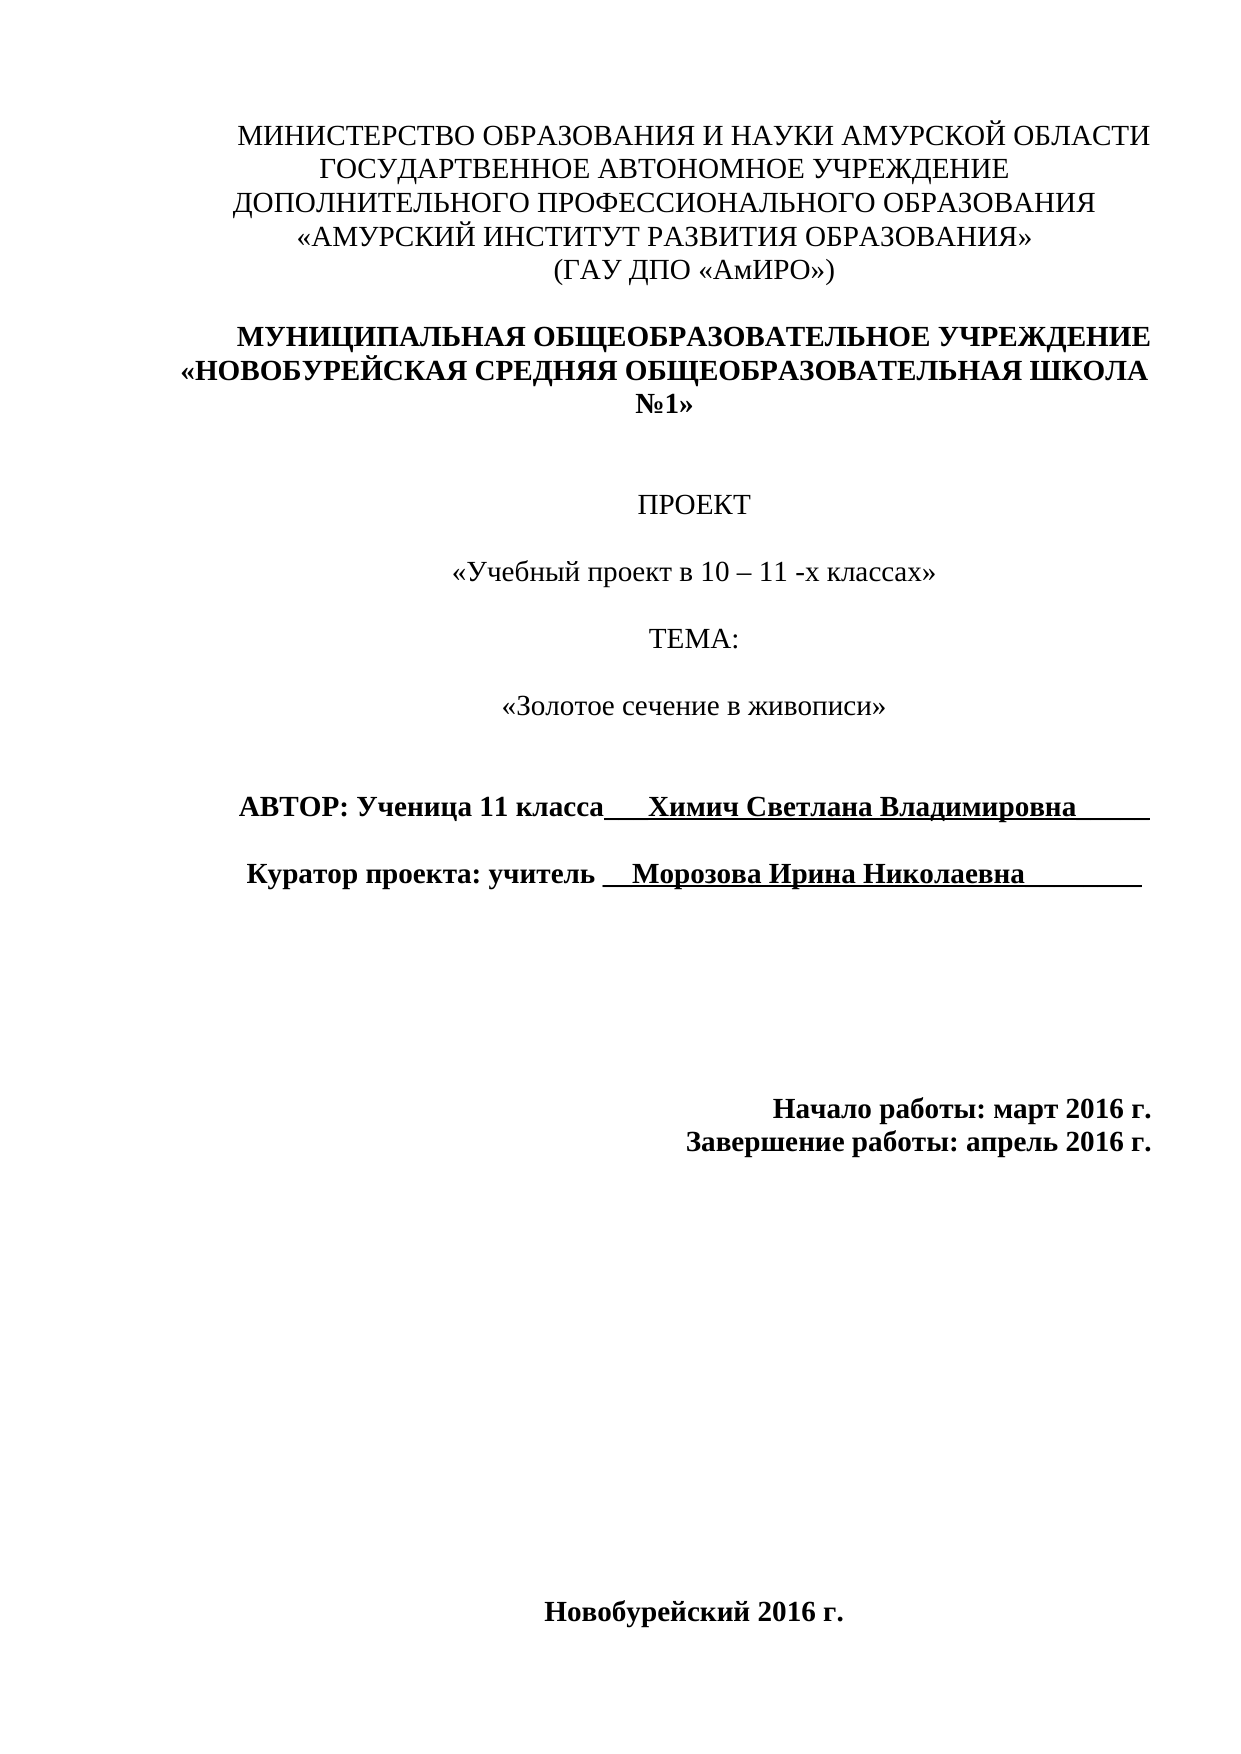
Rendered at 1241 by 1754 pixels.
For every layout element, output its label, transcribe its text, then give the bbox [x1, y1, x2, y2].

text МИНИСТЕРСТВО ОБРАЗОВАНИЯ И НАУКИ АМУРСКОЙ ОБЛАСТИ ГОСУДАРТВЕННОЕ АВТОНОМНОЕ УЧРЕЖДЕНИЕ ДОПОЛНИТЕЛЬНОГО ПРОФЕССИОНАЛЬНОГО ОБРАЗОВАНИЯ «АМУРСКИЙ ИНСТИТУТ РАЗВИТИЯ ОБРАЗОВАНИЯ» [177, 118, 1152, 252]
text «Золотое сечение в живописи» [177, 688, 1152, 722]
text Куратор проекта: учитель __Морозова Ирина Николаевна________ [177, 856, 1152, 889]
text МУНИЦИПАЛЬНАЯ ОБЩЕОБРАЗОВАТЕЛЬНОЕ УЧРЕЖДЕНИЕ «НОВОБУРЕЙСКАЯ СРЕДНЯЯ ОБЩЕОБРАЗОВАТЕЛЬНАЯ ШКОЛА №1» [177, 319, 1152, 420]
text АВТОР: Ученица 11 класса___Химич Светлана Владимировна_____ [177, 789, 1152, 822]
text (ГАУ ДПО «АмИРО») [177, 252, 1152, 286]
text Начало работы: март 2016 г. [177, 1091, 1152, 1124]
text ПРОЕКТ [177, 487, 1152, 521]
text «Учебный проект в 10 – 11 -х классах» [177, 554, 1152, 588]
text Новобурейский 2016 г. [177, 1594, 1152, 1627]
text Завершение работы: апрель 2016 г. [177, 1124, 1152, 1158]
text ТЕМА: [177, 621, 1152, 655]
